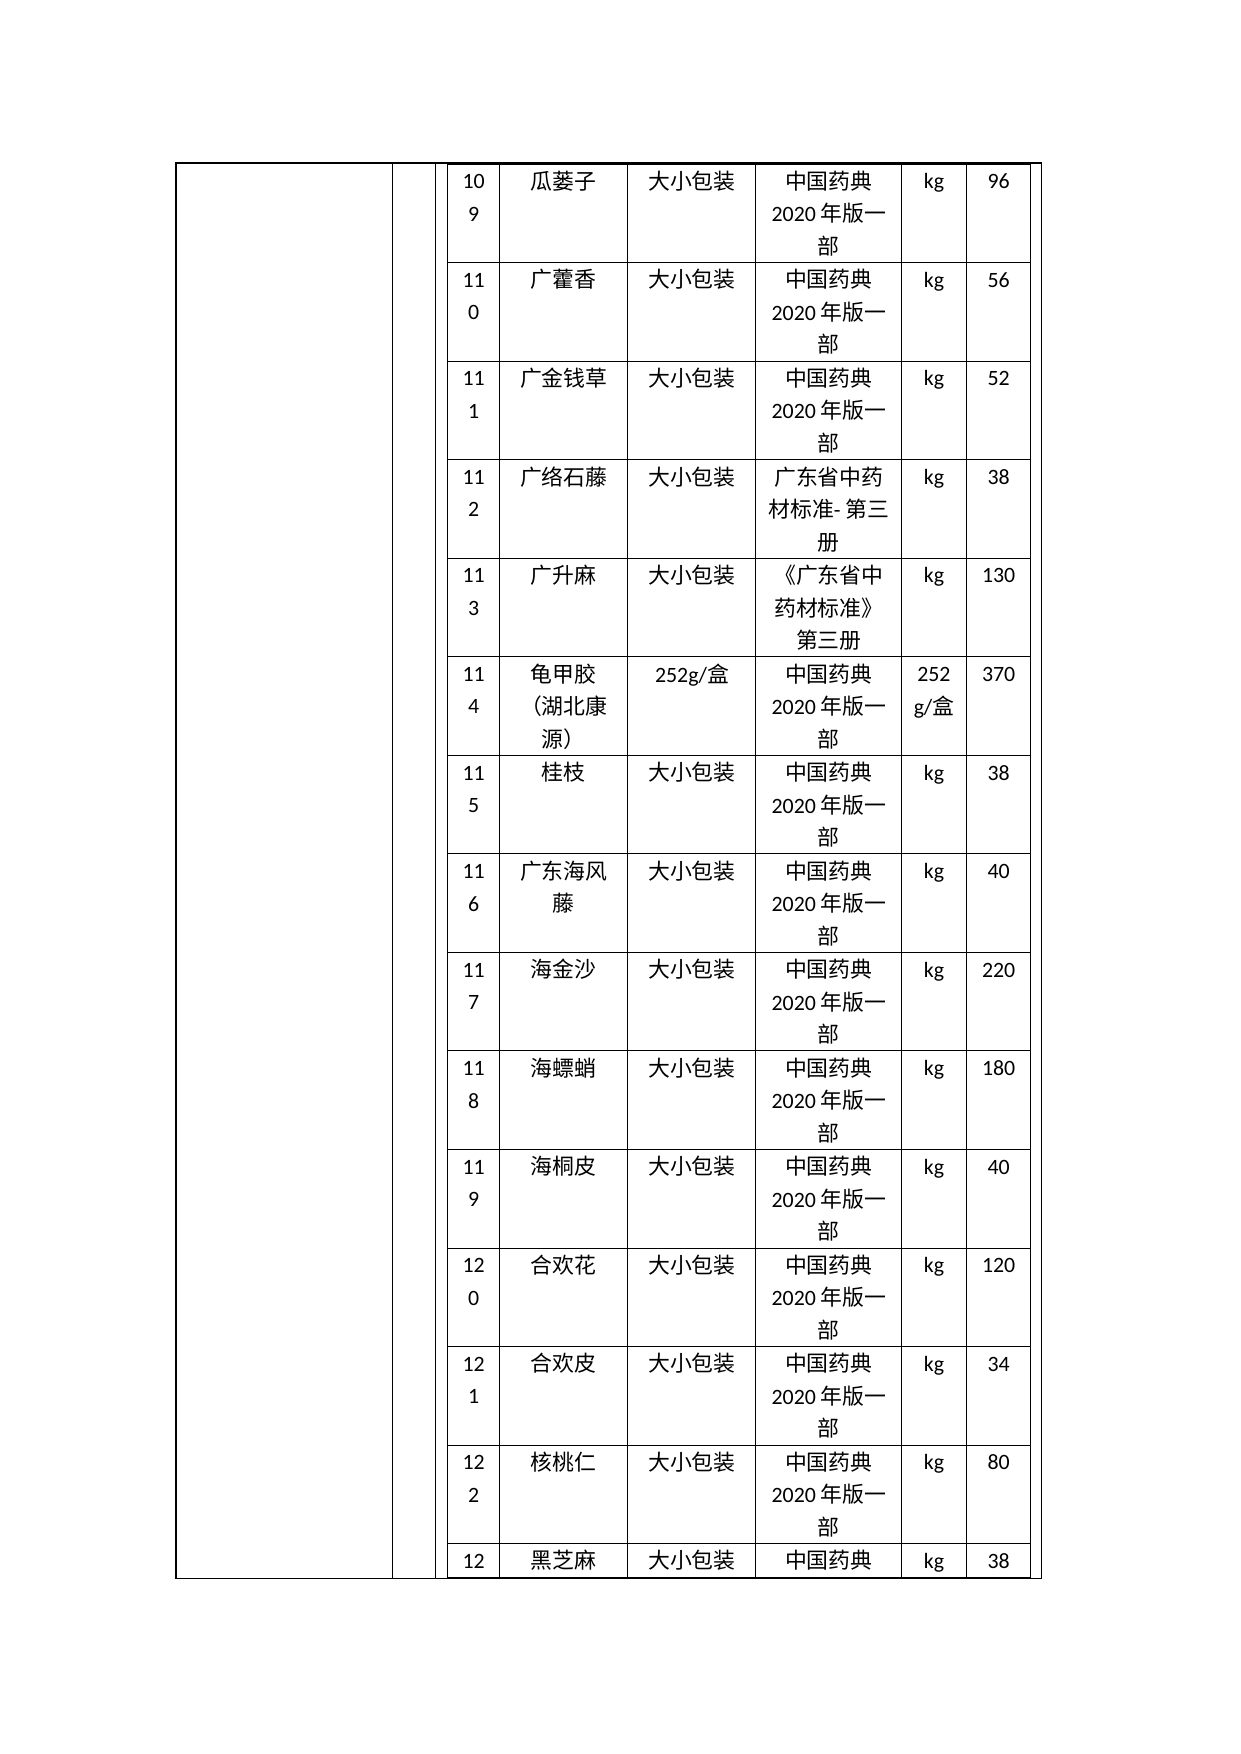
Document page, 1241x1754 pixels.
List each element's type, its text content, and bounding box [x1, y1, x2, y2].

table_cell 一、规格及执行标准： 中药饮片需求一览表 [967, 657, 1030, 755]
table_cell 一、规格及执行标准： 中药饮片需求一览表 [628, 559, 755, 656]
table_cell 一、规格及执行标准： 中药饮片需求一览表 [628, 1249, 755, 1346]
table_cell 一、规格及执行标准： 中药饮片需求一览表 [967, 460, 1030, 558]
table_cell 一、规格及执行标准： 中药饮片需求一览表 [967, 953, 1030, 1050]
table_cell 一、规格及执行标准： 中药饮片需求一览表 [628, 657, 755, 755]
table_cell 一、规格及执行标准： 中药饮片需求一览表 [628, 1051, 755, 1149]
table_cell 一、规格及执行标准： 中药饮片需求一览表 [902, 756, 966, 853]
table_cell 一、规格及执行标准： 中药饮片需求一览表 [967, 1249, 1030, 1346]
table_cell 一、规格及执行标准： 中药饮片需求一览表 [756, 362, 901, 459]
table_cell 一、规格及执行标准： 中药饮片需求一览表 [902, 263, 966, 361]
table_cell 一、规格及执行标准： 中药饮片需求一览表 [448, 1051, 499, 1149]
table_cell 一、规格及执行标准： 中药饮片需求一览表 [967, 362, 1030, 459]
table_cell 一、规格及执行标准： 中药饮片需求一览表 [500, 559, 627, 656]
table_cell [902, 1544, 966, 1577]
table_cell 一、规格及执行标准： 中药饮片需求一览表 [628, 1446, 755, 1543]
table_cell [628, 165, 755, 262]
table_cell 一、规格及执行标准： 中药饮片需求一览表 [500, 1347, 627, 1445]
table_cell 一、规格及执行标准： 中药饮片需求一览表 [500, 953, 627, 1050]
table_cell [756, 1544, 901, 1577]
table_cell 一、规格及执行标准： 中药饮片需求一览表 [756, 1249, 901, 1346]
table_cell 一、规格及执行标准： 中药饮片需求一览表 [500, 1051, 627, 1149]
table_cell 一、规格及执行标准： 中药饮片需求一览表 [756, 953, 901, 1050]
table_cell 1 [393, 164, 435, 1578]
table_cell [1031, 164, 1041, 1578]
table_cell 一、规格及执行标准： 中药饮片需求一览表 [902, 460, 966, 558]
table_cell 一、规格及执行标准： 中药饮片需求一览表 [967, 1150, 1030, 1248]
table_cell 一、规格及执行标准： 中药饮片需求一览表 [500, 854, 627, 952]
table_cell 一、规格及执行标准： 中药饮片需求一览表 [902, 559, 966, 656]
table_cell 一、规格及执行标准： 中药饮片需求一览表 [628, 1150, 755, 1248]
table_cell 一、规格及执行标准： 中药饮片需求一览表 [448, 854, 499, 952]
table_cell 一、规格及执行标准： 中药饮片需求一览表 [756, 1446, 901, 1543]
table_cell 一、规格及执行标准： 中药饮片需求一览表 [448, 953, 499, 1050]
table_cell 一、规格及执行标准： 中药饮片需求一览表 [448, 559, 499, 656]
table_cell 一、规格及执行标准： 中药饮片需求一览表 [756, 263, 901, 361]
table_cell 一、规格及执行标准： 中药饮片需求一览表 [902, 1249, 966, 1346]
table_cell 一、规格及执行标准： 中药饮片需求一览表 [500, 1446, 627, 1543]
table_cell 一、规格及执行标准： 中药饮片需求一览表 [628, 756, 755, 853]
table_cell 一、规格及执行标准： 中药饮片需求一览表 [756, 756, 901, 853]
table_cell 一、规格及执行标准： 中药饮片需求一览表 [628, 263, 755, 361]
table_cell 一、规格及执行标准： 中药饮片需求一览表 [448, 362, 499, 459]
table_cell 一、规格及执行标准： 中药饮片需求一览表 [628, 362, 755, 459]
table_cell 一、规格及执行标准： 中药饮片需求一览表 [756, 854, 901, 952]
table_cell 一、规格及执行标准： 中药饮片需求一览表 [756, 559, 901, 656]
table_cell 一、规格及执行标准： 中药饮片需求一览表 [500, 756, 627, 853]
table_cell 一、规格及执行标准： 中药饮片需求一览表 [500, 1150, 627, 1248]
table_cell 一、规格及执行标准： 中药饮片需求一览表 [967, 263, 1030, 361]
table_cell 一、规格及执行标准： 中药饮片需求一览表 [448, 263, 499, 361]
table_cell 一、规格及执行标准： 中药饮片需求一览表 [756, 1051, 901, 1149]
table_cell 一、规格及执行标准： 中药饮片需求一览表 [628, 460, 755, 558]
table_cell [628, 1544, 755, 1577]
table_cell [500, 1544, 627, 1577]
table_cell 一、规格及执行标准： 中药饮片需求一览表 [967, 1347, 1030, 1445]
table_cell 一、规格及执行标准： 中药饮片需求一览表 [967, 854, 1030, 952]
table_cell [756, 165, 901, 262]
table_cell 一、规格及执行标准： 中药饮片需求一览表 [756, 1347, 901, 1445]
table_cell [448, 1544, 499, 1577]
table_cell 一、规格及执行标准： 中药饮片需求一览表 [448, 1150, 499, 1248]
table_cell 一、规格及执行标准： 中药饮片需求一览表 [902, 1347, 966, 1445]
table_cell 一、规格及执行标准： 中药饮片需求一览表 [967, 756, 1030, 853]
table_cell 一、规格及执行标准： 中药饮片需求一览表 [500, 362, 627, 459]
table_cell 一、规格及执行标准： 中药饮片需求一览表 [500, 657, 627, 755]
table_cell 一、规格及执行标准： 中药饮片需求一览表 [500, 460, 627, 558]
table_cell 一、规格及执行标准： 中药饮片需求一览表 [902, 1446, 966, 1543]
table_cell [967, 1544, 1030, 1577]
table_cell 一、规格及执行标准： 中药饮片需求一览表 [448, 657, 499, 755]
table_cell 一、规格及执行标准： 中药饮片需求一览表 [967, 559, 1030, 656]
table_cell 一、规格及执行标准： 中药饮片需求一览表 [756, 1150, 901, 1248]
table_cell 一、规格及执行标准： 中药饮片需求一览表 [902, 953, 966, 1050]
table_cell 一、规格及执行标准： 中药饮片需求一览表 [628, 854, 755, 952]
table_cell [448, 165, 499, 262]
table_cell 一、规格及执行标准： 中药饮片需求一览表 [448, 1347, 499, 1445]
table_cell 一、规格及执行标准： 中药饮片需求一览表 [756, 657, 901, 755]
table_cell 一、规格及执行标准： 中药饮片需求一览表 [628, 953, 755, 1050]
table_cell 一、规格及执行标准： 中药饮片需求一览表 [756, 460, 901, 558]
table_cell 一、规格及执行标准： 中药饮片需求一览表 [500, 263, 627, 361]
table_cell 一、规格及执行标准： 中药饮片需求一览表 [902, 854, 966, 952]
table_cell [436, 164, 447, 1578]
table_cell 一、规格及执行标准： 中药饮片需求一览表 [448, 460, 499, 558]
table_cell 一、规格及执行标准： 中药饮片需求一览表 [967, 1446, 1030, 1543]
table_cell 一、规格及执行标准： 中药饮片需求一览表 [967, 1051, 1030, 1149]
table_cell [902, 165, 966, 262]
table_cell 一、规格及执行标准： 中药饮片需求一览表 [902, 362, 966, 459]
table_cell 一、规格及执行标准： 中药饮片需求一览表 [500, 1249, 627, 1346]
table_cell 一、规格及执行标准： 中药饮片需求一览表 [628, 1347, 755, 1445]
table_cell 一、规格及执行标准： 中药饮片需求一览表 [902, 657, 966, 755]
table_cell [500, 165, 627, 262]
table_cell 一、规格及执行标准： 中药饮片需求一览表 [902, 1051, 966, 1149]
table_cell 一、规格及执行标准： 中药饮片需求一览表 [448, 1249, 499, 1346]
table_cell 一、规格及执行标准： 中药饮片需求一览表 [902, 1150, 966, 1248]
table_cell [967, 165, 1030, 262]
table_cell [177, 164, 392, 1578]
table_cell 一、规格及执行标准： 中药饮片需求一览表 [448, 756, 499, 853]
table_cell 一、规格及执行标准： 中药饮片需求一览表 [448, 1446, 499, 1543]
